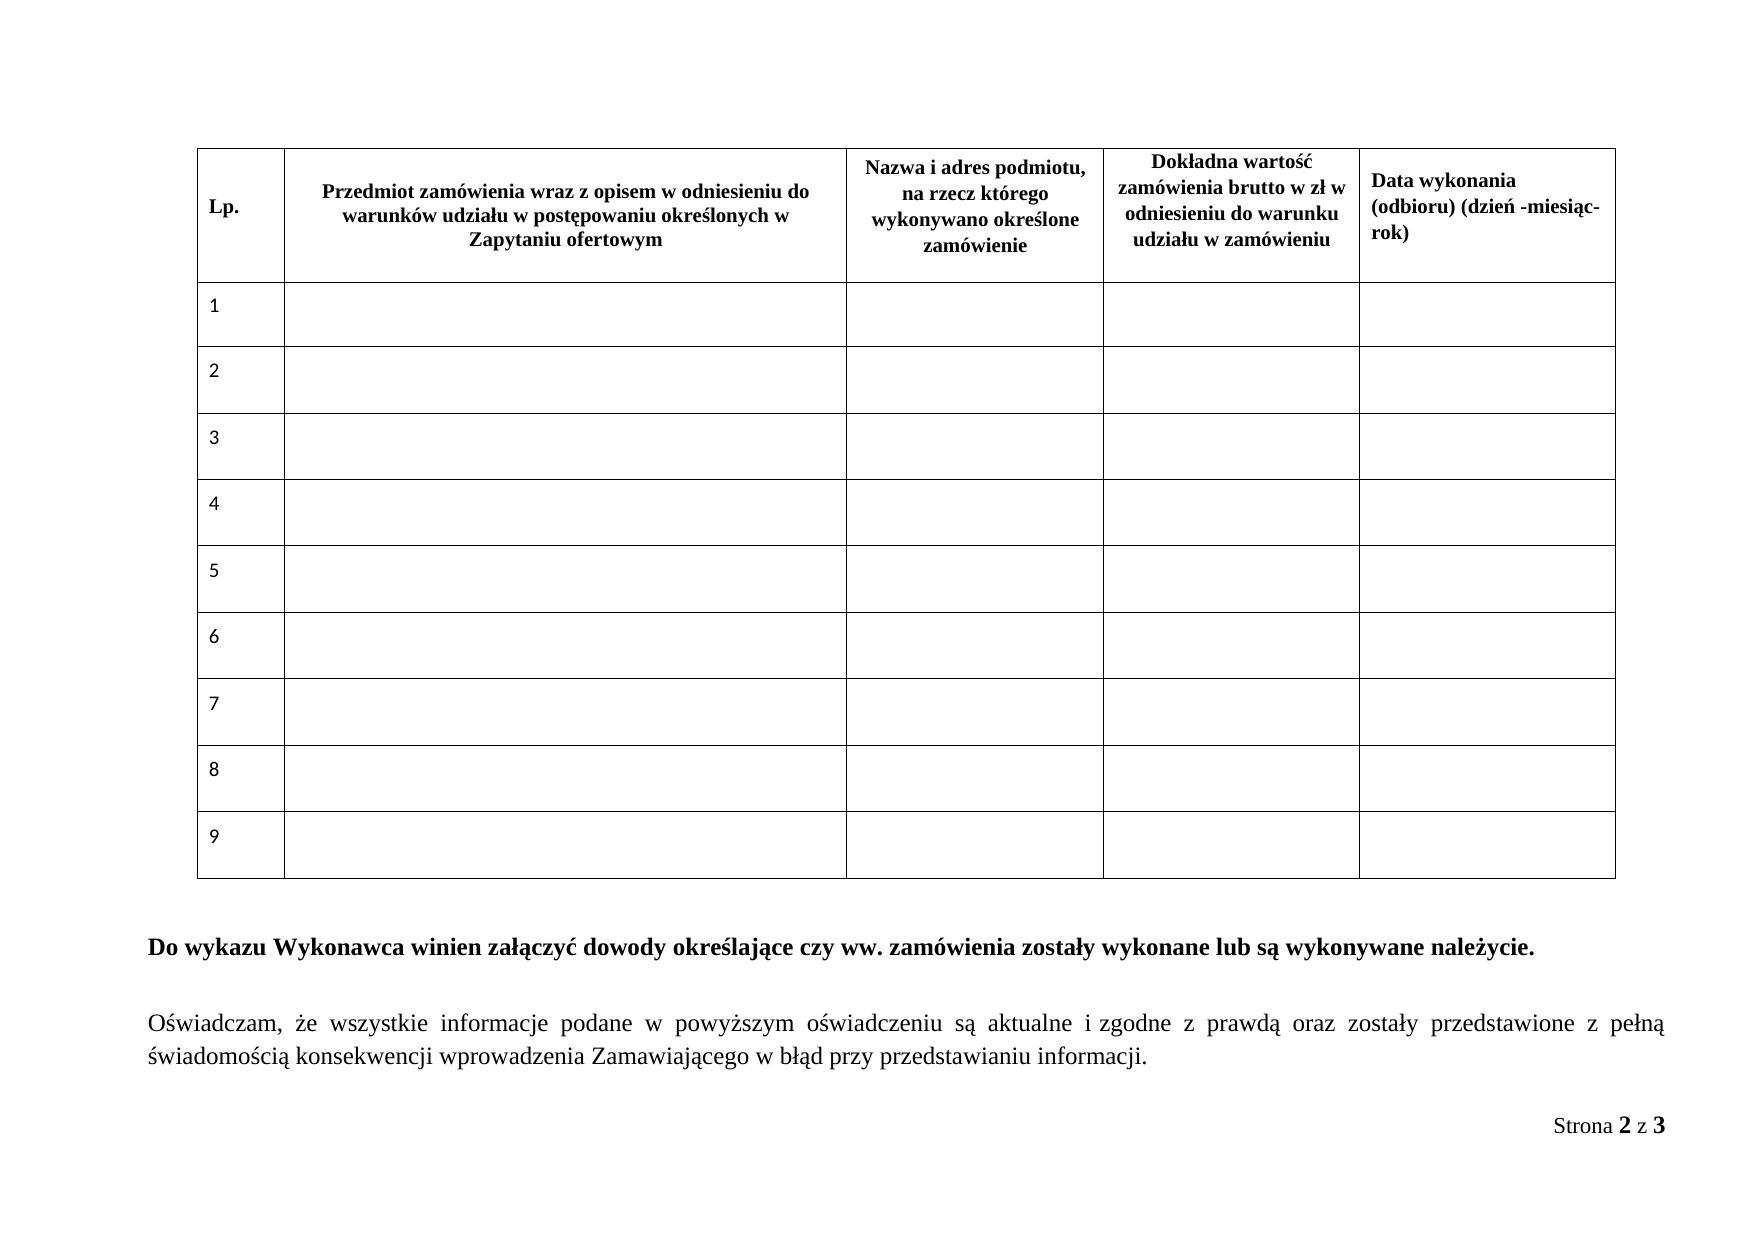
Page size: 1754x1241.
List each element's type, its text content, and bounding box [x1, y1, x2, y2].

table_header Lp. [198, 149, 284, 282]
table_cell 8 [198, 746, 284, 811]
table_cell [847, 414, 1103, 479]
table_cell [1104, 613, 1359, 678]
table_cell [1104, 679, 1359, 745]
table_cell [847, 812, 1103, 878]
table_cell [1104, 347, 1359, 412]
table_cell [1360, 480, 1615, 545]
text Oświadczam, że wszystkie informacje podane w powyższym oświadczeniu są aktualne i zgodne z prawdą oraz zostały przedstawione z pełną świadomością konsekwencji wprowadzenia Zamawiającego w błąd przy przedstawianiu informacji. [148, 1008, 1665, 1070]
text Do wykazu Wykonawca winien załączyć dowody określające czy ww. zamówienia zostały wykonane lub są wykonywane należycie. [148, 932, 1665, 961]
table_header Przedmiot zamówienia wraz z opisem w odniesieniu do warunków udziału w postępowaniu określonych w Zapytaniu ofertowym [285, 149, 846, 282]
table_cell 7 [198, 679, 284, 745]
table_cell [1360, 613, 1615, 678]
table_cell [285, 347, 846, 412]
table_cell 9 [198, 812, 284, 878]
table_cell [285, 283, 846, 346]
table_cell [847, 613, 1103, 678]
table_cell [847, 679, 1103, 745]
table_cell [847, 746, 1103, 811]
table_cell [1360, 347, 1615, 412]
table_cell [285, 812, 846, 878]
table_header Data wykonania (odbioru) (dzień -miesiąc-rok) [1360, 149, 1615, 282]
table_cell [847, 480, 1103, 545]
table_cell 2 [198, 347, 284, 412]
table_cell 4 [198, 480, 284, 545]
table_cell [1104, 480, 1359, 545]
table_cell [285, 414, 846, 479]
table_cell [1104, 812, 1359, 878]
table_cell [1104, 746, 1359, 811]
table_cell [1360, 746, 1615, 811]
table_cell [1360, 812, 1615, 878]
table_cell [1360, 546, 1615, 612]
table_cell 3 [198, 414, 284, 479]
table_cell [847, 347, 1103, 412]
table_cell [1104, 546, 1359, 612]
table_cell [1104, 414, 1359, 479]
table_cell [285, 746, 846, 811]
table_cell [285, 480, 846, 545]
table_cell [1104, 283, 1359, 346]
table_cell 5 [198, 546, 284, 612]
table_cell [285, 613, 846, 678]
table_header Nazwa i adres podmiotu, na rzecz którego wykonywano określone zamówienie [847, 149, 1103, 282]
table_cell 6 [198, 613, 284, 678]
table_header Dokładna wartość zamówienia brutto w zł w odniesieniu do warunku udziału w zamówieniu [1104, 149, 1359, 282]
table_cell [1360, 679, 1615, 745]
table_cell [1360, 414, 1615, 479]
table_cell [847, 283, 1103, 346]
table_cell [285, 546, 846, 612]
table_cell 1 [198, 283, 284, 346]
table_cell [1360, 283, 1615, 346]
table_cell [847, 546, 1103, 612]
table_cell [285, 679, 846, 745]
